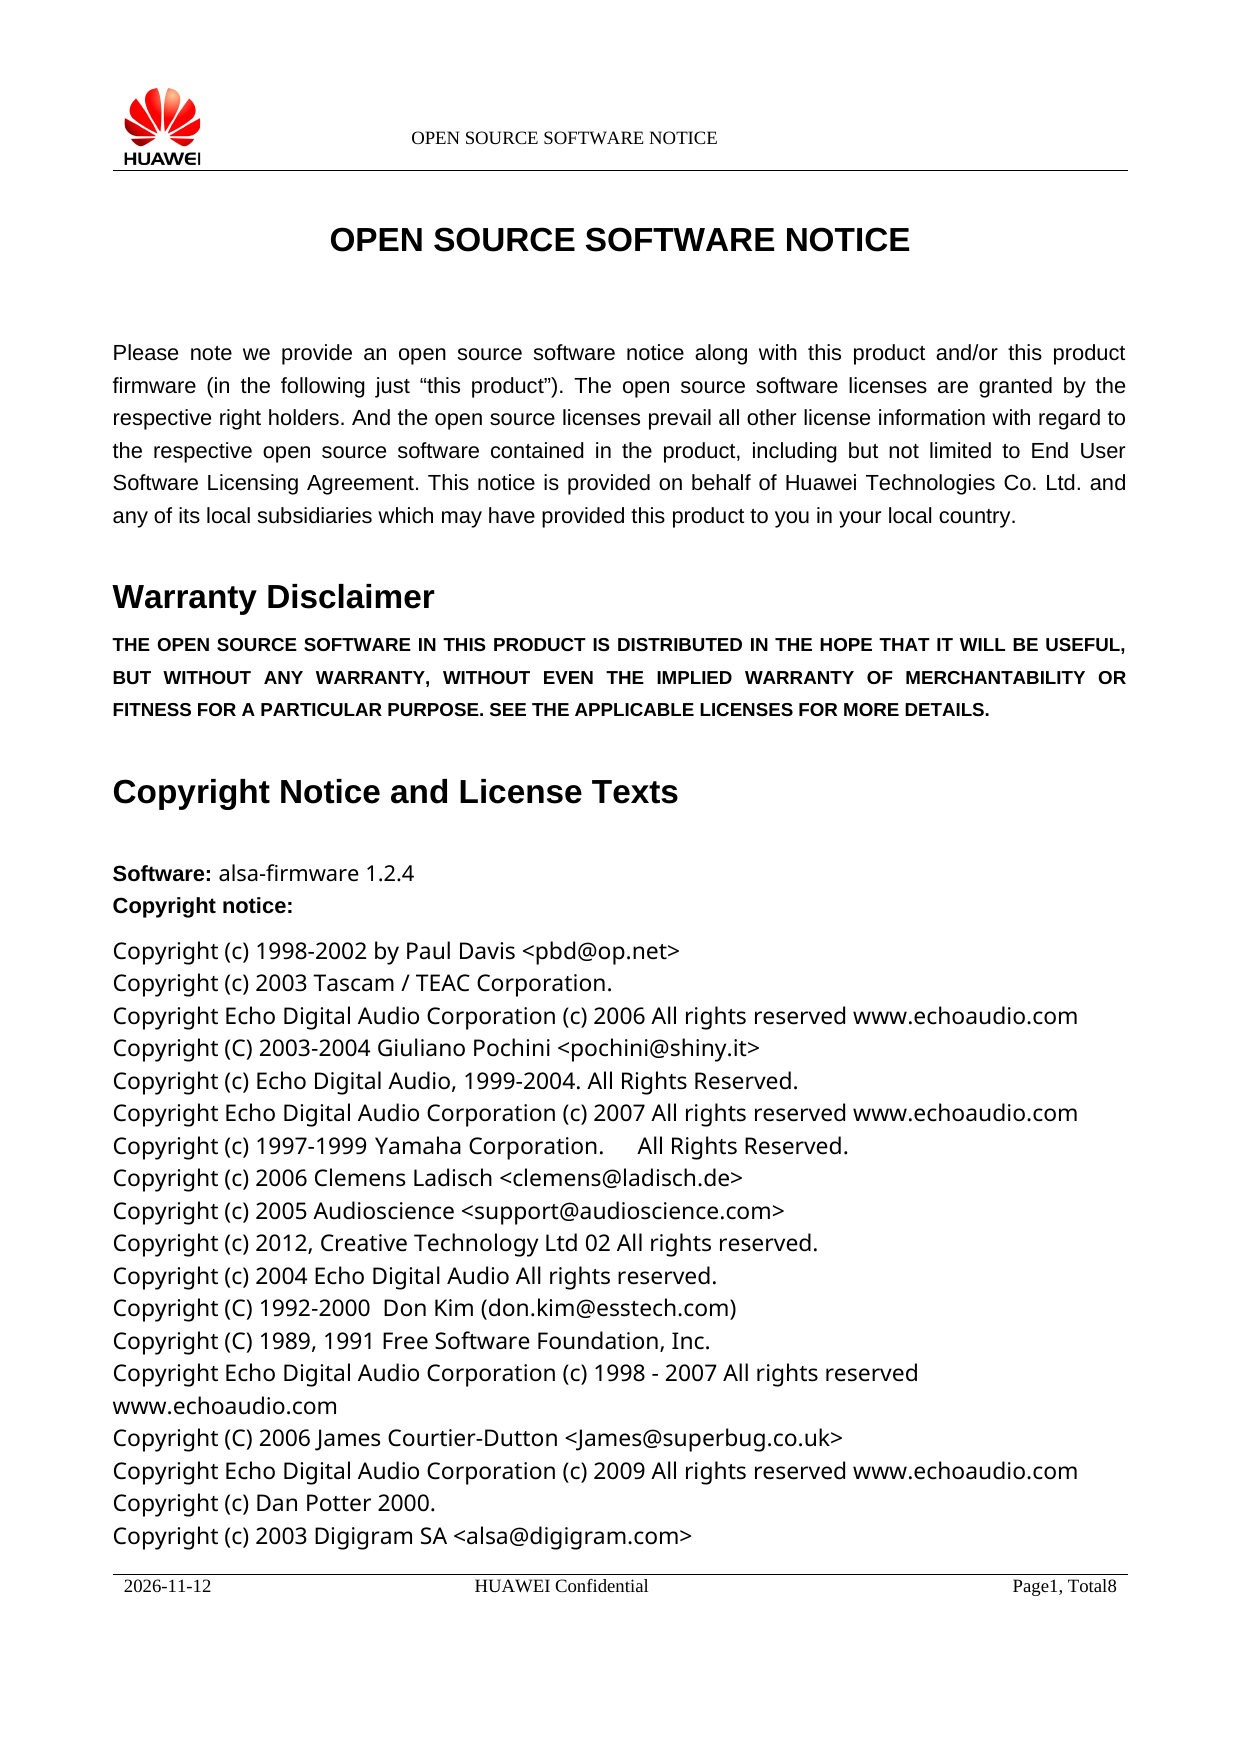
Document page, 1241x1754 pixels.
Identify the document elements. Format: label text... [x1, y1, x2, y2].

text Copyright notice: [112, 889, 1128, 921]
text Warranty Disclaimer [112, 564, 1128, 629]
text The open source software in this product is distributed in the hope that it will be useful, but WITHOUT ANY WARRANTY, without even the implied warranty of MERCHANTABILITY or FITNESS FOR A PARTICULAR PURPOSE. See the applicable licenses for more details. [112, 629, 1128, 726]
title Software: alsa-firmware 1.2.4 [112, 856, 1128, 889]
picture [124, 88, 201, 165]
text OPEN SOURCE SOFTWARE NOTICE [112, 206, 1128, 271]
text Please note we provide an open source software notice along with this product and/or this product firmware (in the following just “this product”). The open source software licenses are granted by the respective right holders. And the open source licenses prevail all other license information with regard to the respective open source software contained in the product, including but not limited to End User Software Licensing Agreement. This notice is provided on behalf of Huawei Technologies Co. Ltd. and any of its local subsidiaries which may have provided this product to you in your local country. [112, 336, 1128, 531]
text Copyright Notice and License Texts [112, 759, 1128, 824]
